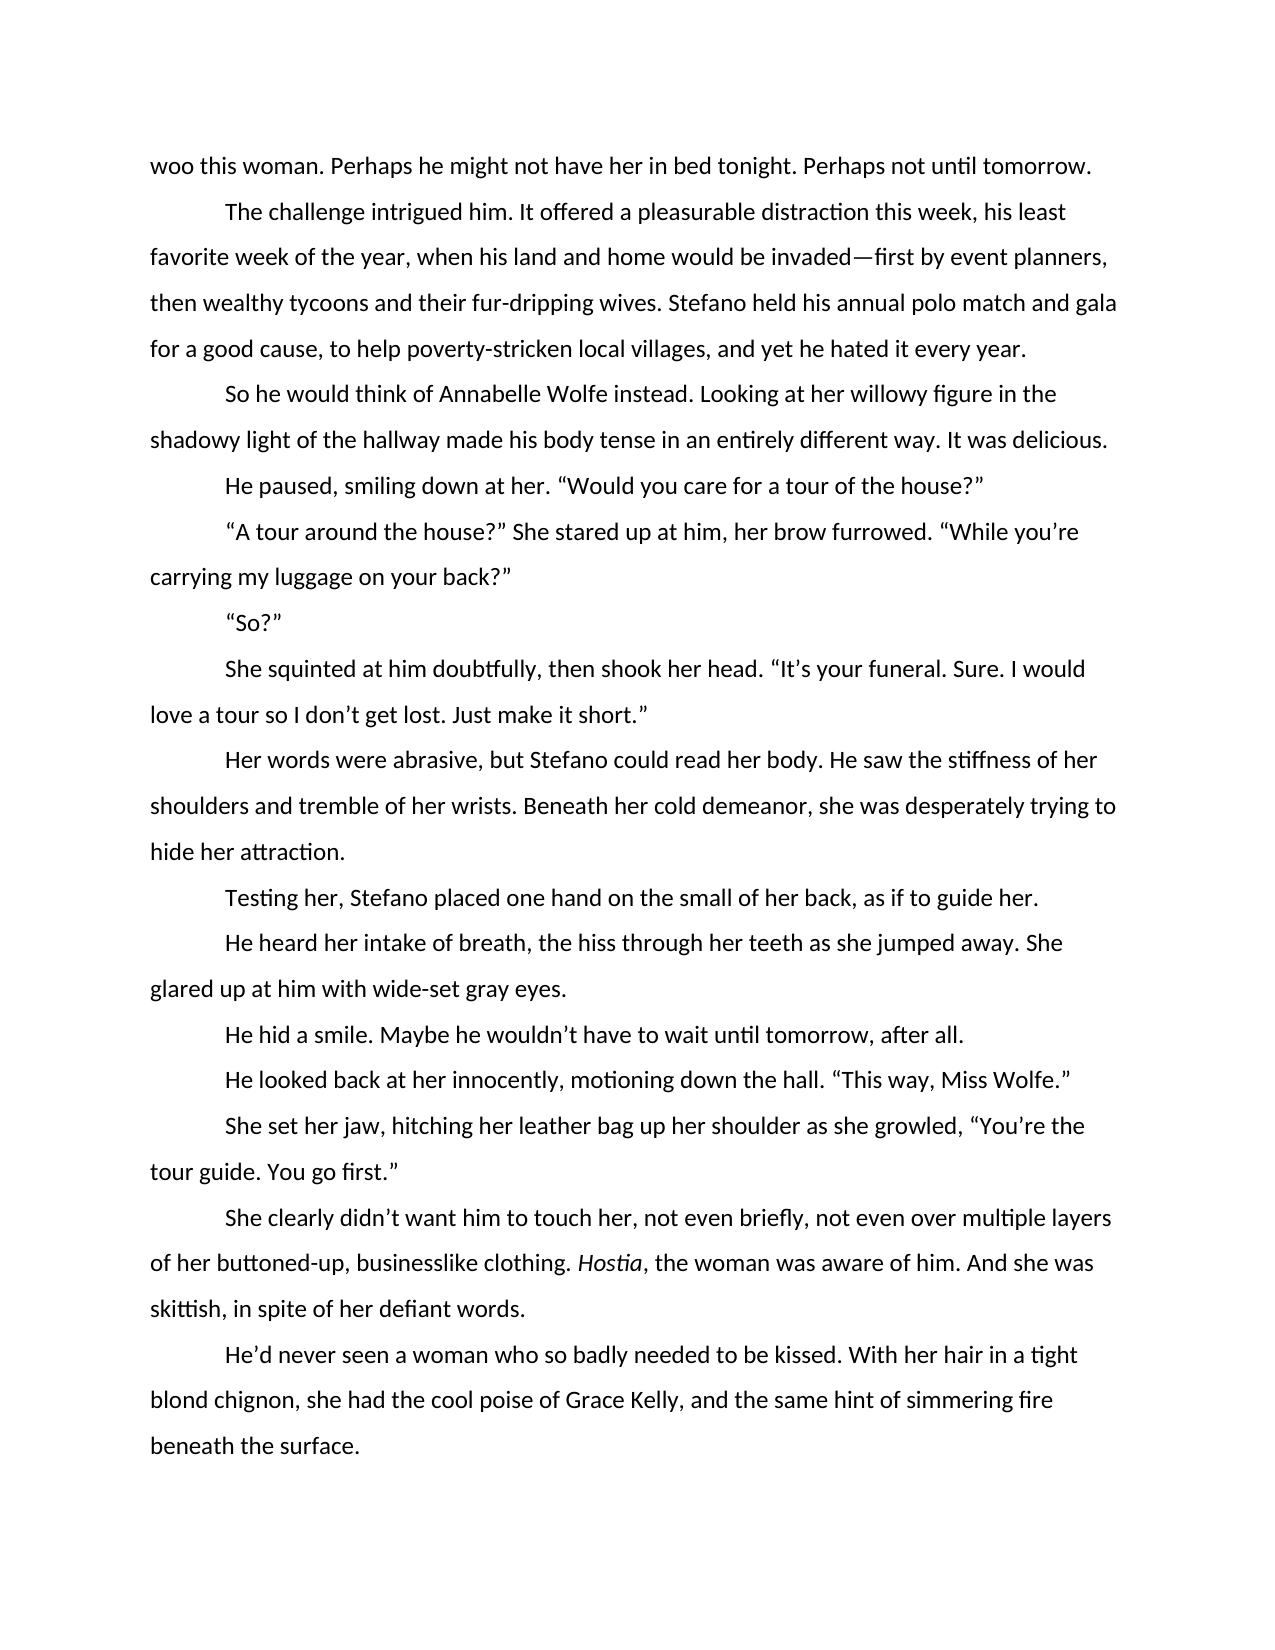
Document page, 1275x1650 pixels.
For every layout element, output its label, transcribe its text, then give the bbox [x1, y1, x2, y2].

text So he would think of Annabelle Wolfe instead. Looking at her willowy figure in the shadowy light of the hallway made his body tense in an entirely different way. It was delicious. [150, 379, 1125, 455]
text He hid a smile. Maybe he wouldn’t have to wait until tomorrow, after all. [150, 1019, 1125, 1049]
text He paused, smiling down at her. “Would you care for a tour of the house?” [150, 470, 1125, 501]
text The challenge intrigued him. It offered a pleasurable distraction this week, his least favorite week of the year, when his land and home would be invaded—first by event planners, then wealthy tycoons and their fur-dripping wives. Stefano held his annual polo match and gala for a good cause, to help poverty-stricken local villages, and yet he hated it every year. [150, 196, 1125, 363]
text He looked back at her innocently, motioning down the hall. “This way, Miss Wolfe.” [150, 1064, 1125, 1095]
text He heard her intake of breath, the hiss through her teeth as she jumped away. She glared up at him with wide-set gray eyes. [150, 927, 1125, 1004]
text She clearly didn’t want him to touch her, not even briefly, not even over multiple layers of her buttoned-up, businesslike clothing. Hostia, the woman was aware of him. And she was skittish, in spite of her defiant words. [150, 1202, 1125, 1324]
text He’d never seen a woman who so badly needed to be kissed. With her hair in a tight blond chignon, she had the cool poise of Grace Kelly, and the same hint of simmering fire beneath the surface. [150, 1339, 1125, 1461]
text “A tour around the house?” She stared up at him, her brow furrowed. “While you’re carrying my luggage on your back?” [150, 516, 1125, 592]
text “So?” [150, 607, 1125, 638]
text She set her jaw, hitching her leather bag up her shoulder as she growled, “You’re the tour guide. You go first.” [150, 1110, 1125, 1187]
text Testing her, Stefano placed one hand on the small of her back, as if to guide her. [150, 882, 1125, 912]
text She squinted at him doubtfully, then shook her head. “It’s your funeral. Sure. I would love a tour so I don’t get lost. Just make it short.” [150, 653, 1125, 729]
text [150, 150, 1125, 181]
text Her words were abrasive, but Stefano could read her body. He saw the stiffness of her shoulders and tremble of her wrists. Beneath her cold demeanor, she was desperately trying to hide her attraction. [150, 744, 1125, 866]
